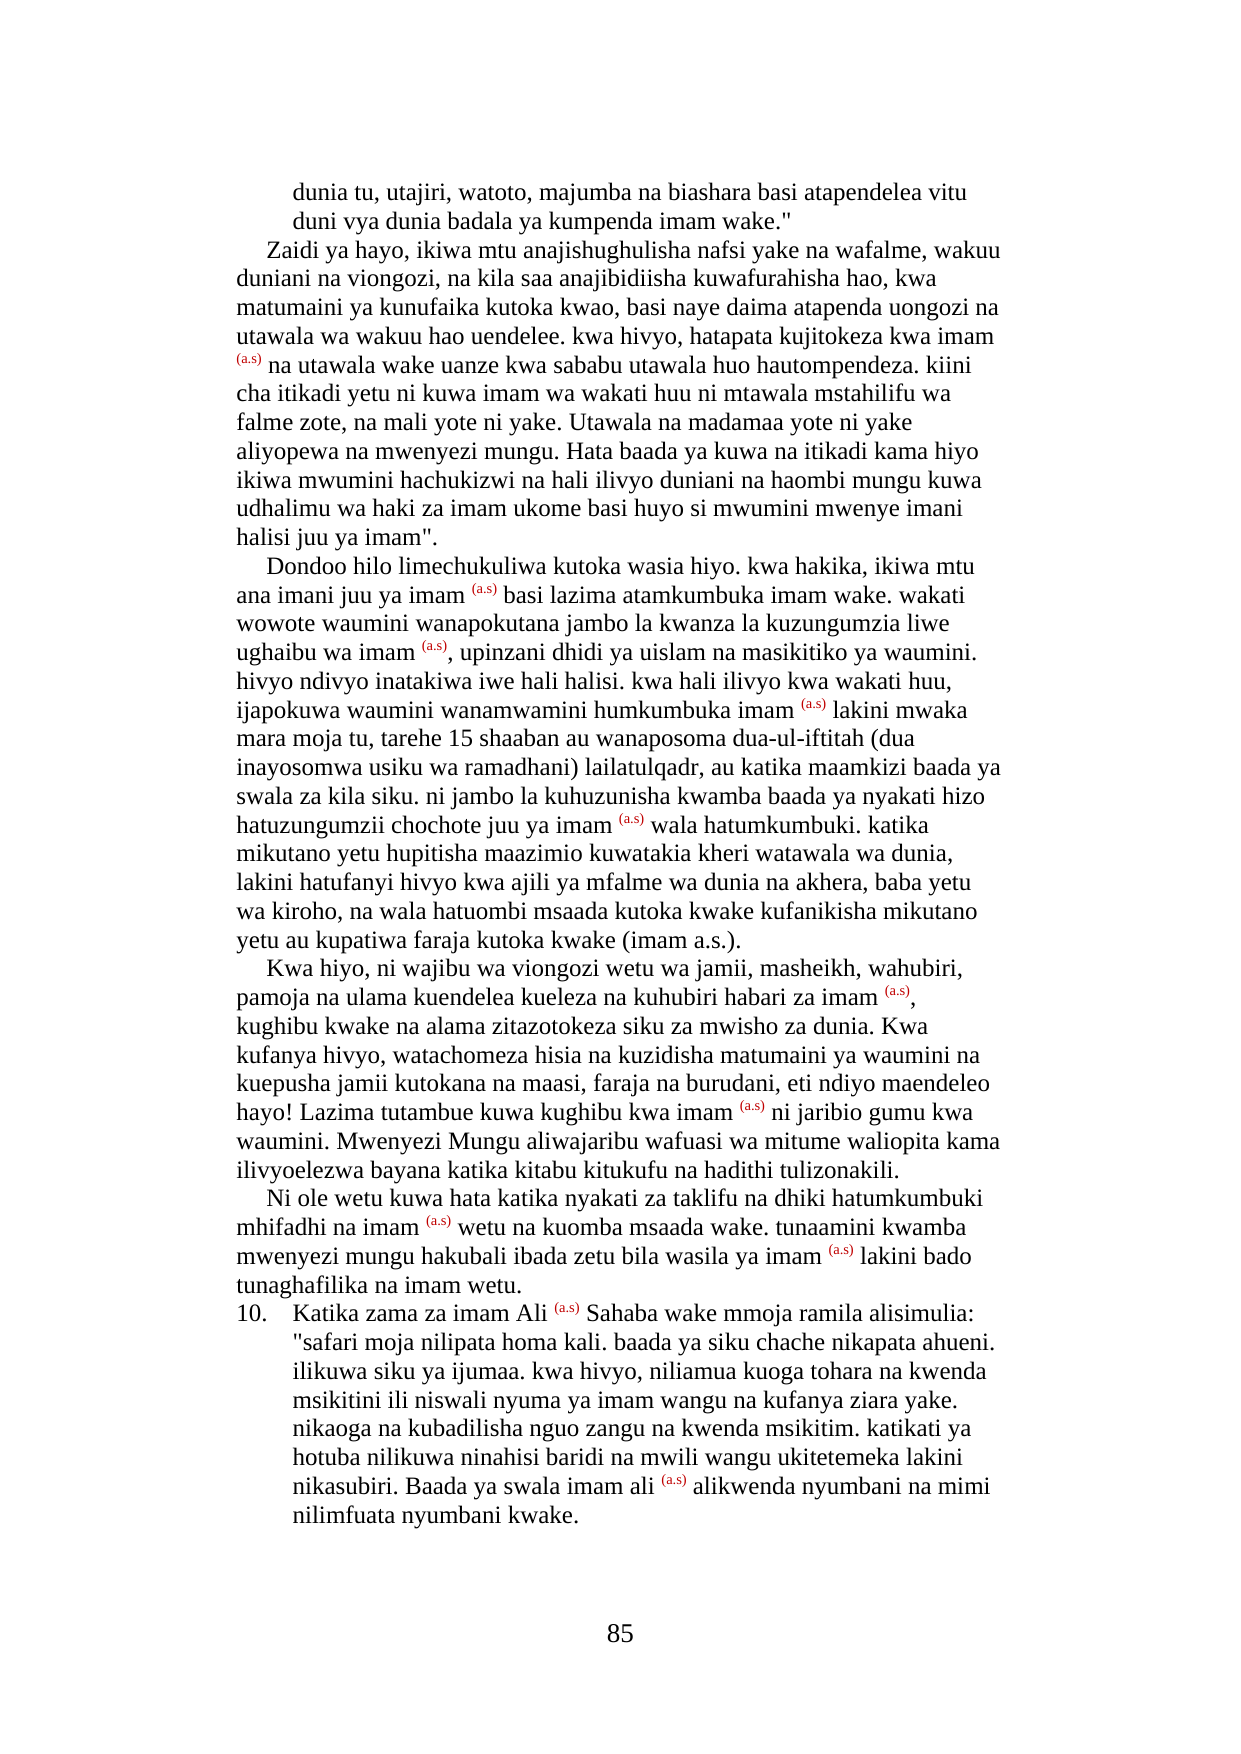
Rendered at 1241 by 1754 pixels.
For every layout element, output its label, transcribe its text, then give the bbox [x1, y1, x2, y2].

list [236, 177, 1004, 235]
text Dondoo hilo limechukuliwa kutoka wasia hiyo. kwa hakika, ikiwa mtu ana imani juu ya imam (a.s) basi lazima atamkumbuka imam wake. wakati wowote waumini wanapokutana jambo la kwanza la kuzungumzia liwe ughaibu wa imam (a.s), upinzani dhidi ya uislam na masikitiko ya waumini. hivyo ndivyo inatakiwa iwe hali halisi. kwa hali ilivyo kwa wakati huu, ijapokuwa waumini wanamwamini humkumbuka imam (a.s) lakini mwaka mara moja tu, tarehe 15 shaaban au wanaposoma dua-ul-iftitah (dua inayosomwa usiku wa ramadhani) lailatulqadr, au katika maamkizi baada ya swala za kila siku. ni jambo la kuhuzunisha kwamba baada ya nyakati hizo hatuzungumzii chochote juu ya imam (a.s) wala hatumkumbuki. katika mikutano yetu hupitisha maazimio kuwatakia kheri watawala wa dunia, lakini hatufanyi hivyo kwa ajili ya mfalme wa dunia na akhera, baba yetu wa kiroho, na wala hatuombi msaada kutoka kwake kufanikisha mikutano yetu au kupatiwa faraja kutoka kwake (imam a.s.). [236, 551, 1004, 953]
text Zaidi ya hayo, ikiwa mtu anajishughulisha nafsi yake na wafalme, wakuu duniani na viongozi, na kila saa anajibidiisha kuwafurahisha hao, kwa matumaini ya kunufaika kutoka kwao, basi naye daima atapenda uongozi na utawala wa wakuu hao uendelee. kwa hivyo, hatapata kujitokeza kwa imam (a.s) na utawala wake uanze kwa sababu utawala huo hautompendeza. kiini cha itikadi yetu ni kuwa imam wa wakati huu ni mtawala mstahilifu wa falme zote, na mali yote ni yake. Utawala na madamaa yote ni yake aliyopewa na mwenyezi mungu. Hata baada ya kuwa na itikadi kama hiyo ikiwa mwumini hachukizwi na hali ilivyo duniani na haombi mungu kuwa udhalimu wa haki za imam ukome basi huyo si mwumini mwenye imani halisi juu ya imam". [236, 235, 1004, 551]
list Katika zama za imam Ali (a.s) Sahaba wake mmoja ramila alisimulia: "safari moja nilipata homa kali. baada ya siku chache nikapata ahueni. ilikuwa siku ya ijumaa. kwa hivyo, niliamua kuoga tohara na kwenda msikitini ili niswali nyuma ya imam wangu na kufanya ziara yake. nikaoga na kubadilisha nguo zangu na kwenda msikitim. katikati ya hotuba nilikuwa ninahisi baridi na mwili wangu ukitetemeka lakini nikasubiri. Baada ya swala imam ali (a.s) alikwenda nyumbani na mimi nilimfuata nyumbani kwake. [236, 1298, 1004, 1528]
text Ni ole wetu kuwa hata katika nyakati za taklifu na dhiki hatumkumbuki mhifadhi na imam (a.s) wetu na kuomba msaada wake. tunaamini kwamba mwenyezi mungu hakubali ibada zetu bila wasila ya imam (a.s) lakini bado tunaghafilika na imam wetu. [236, 1183, 1004, 1298]
text Kwa hiyo, ni wajibu wa viongozi wetu wa jamii, masheikh, wahubiri, pamoja na ulama kuendelea kueleza na kuhubiri habari za imam (a.s), kughibu kwake na alama zitazotokeza siku za mwisho za dunia. Kwa kufanya hivyo, watachomeza hisia na kuzidisha matumaini ya waumini na kuepusha jamii kutokana na maasi, faraja na burudani, eti ndiyo maendeleo hayo! Lazima tutambue kuwa kughibu kwa imam (a.s) ni jaribio gumu kwa waumini. Mwenyezi Mungu aliwajaribu wafuasi wa mitume waliopita kama ilivyoelezwa bayana katika kitabu kitukufu na hadithi tulizonakili. [236, 953, 1004, 1183]
